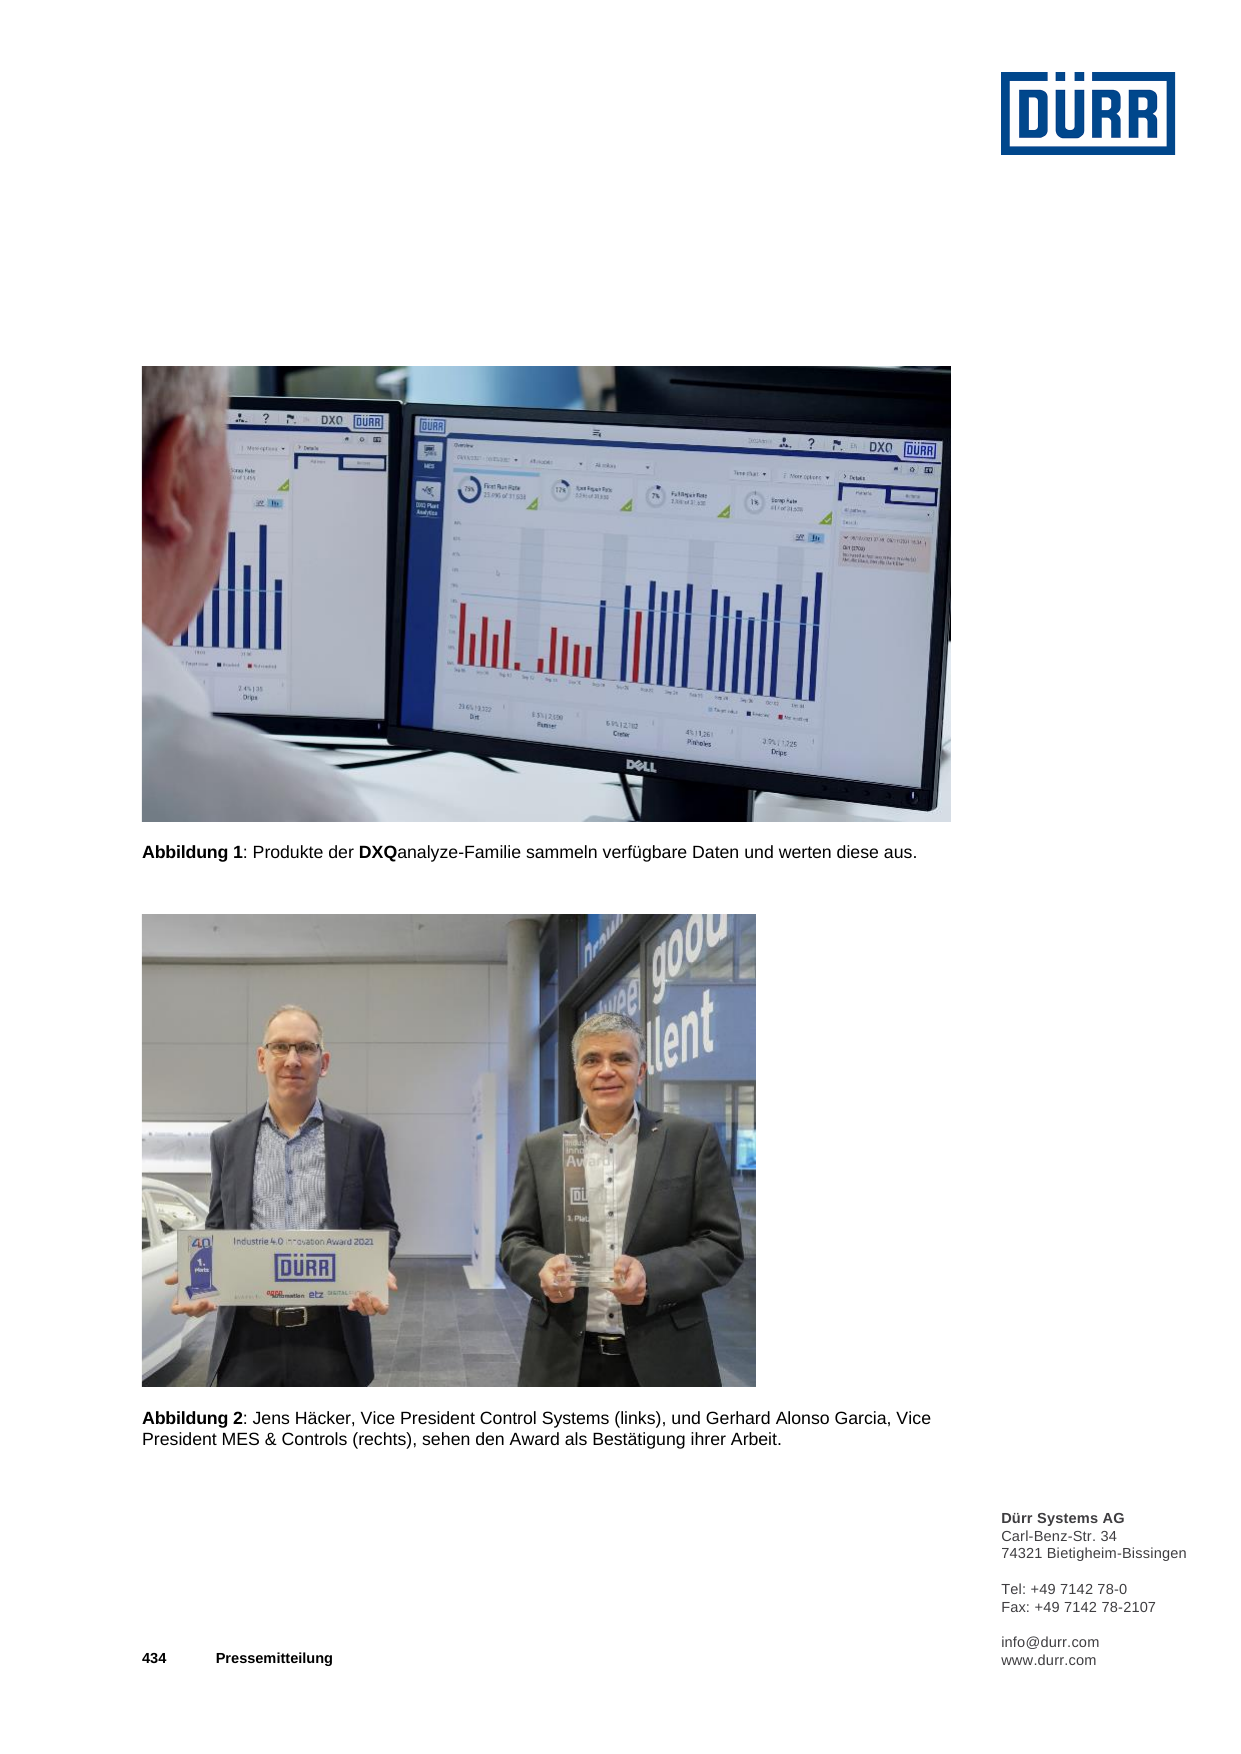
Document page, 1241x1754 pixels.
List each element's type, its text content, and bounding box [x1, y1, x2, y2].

text Abbildung 2: Jens Häcker, Vice President Control Systems (links), und Gerhard Alonso Garcia, Vice President MES & Controls (rechts), sehen den Award als Bestätigung ihrer Arbeit. [142, 1408, 951, 1449]
picture [141, 366, 951, 822]
picture [1001, 72, 1175, 155]
text Abbildung 1: Produkte der DXQanalyze-Familie sammeln verfügbare Daten und werten diese aus. [142, 842, 951, 862]
picture [141, 914, 756, 1387]
